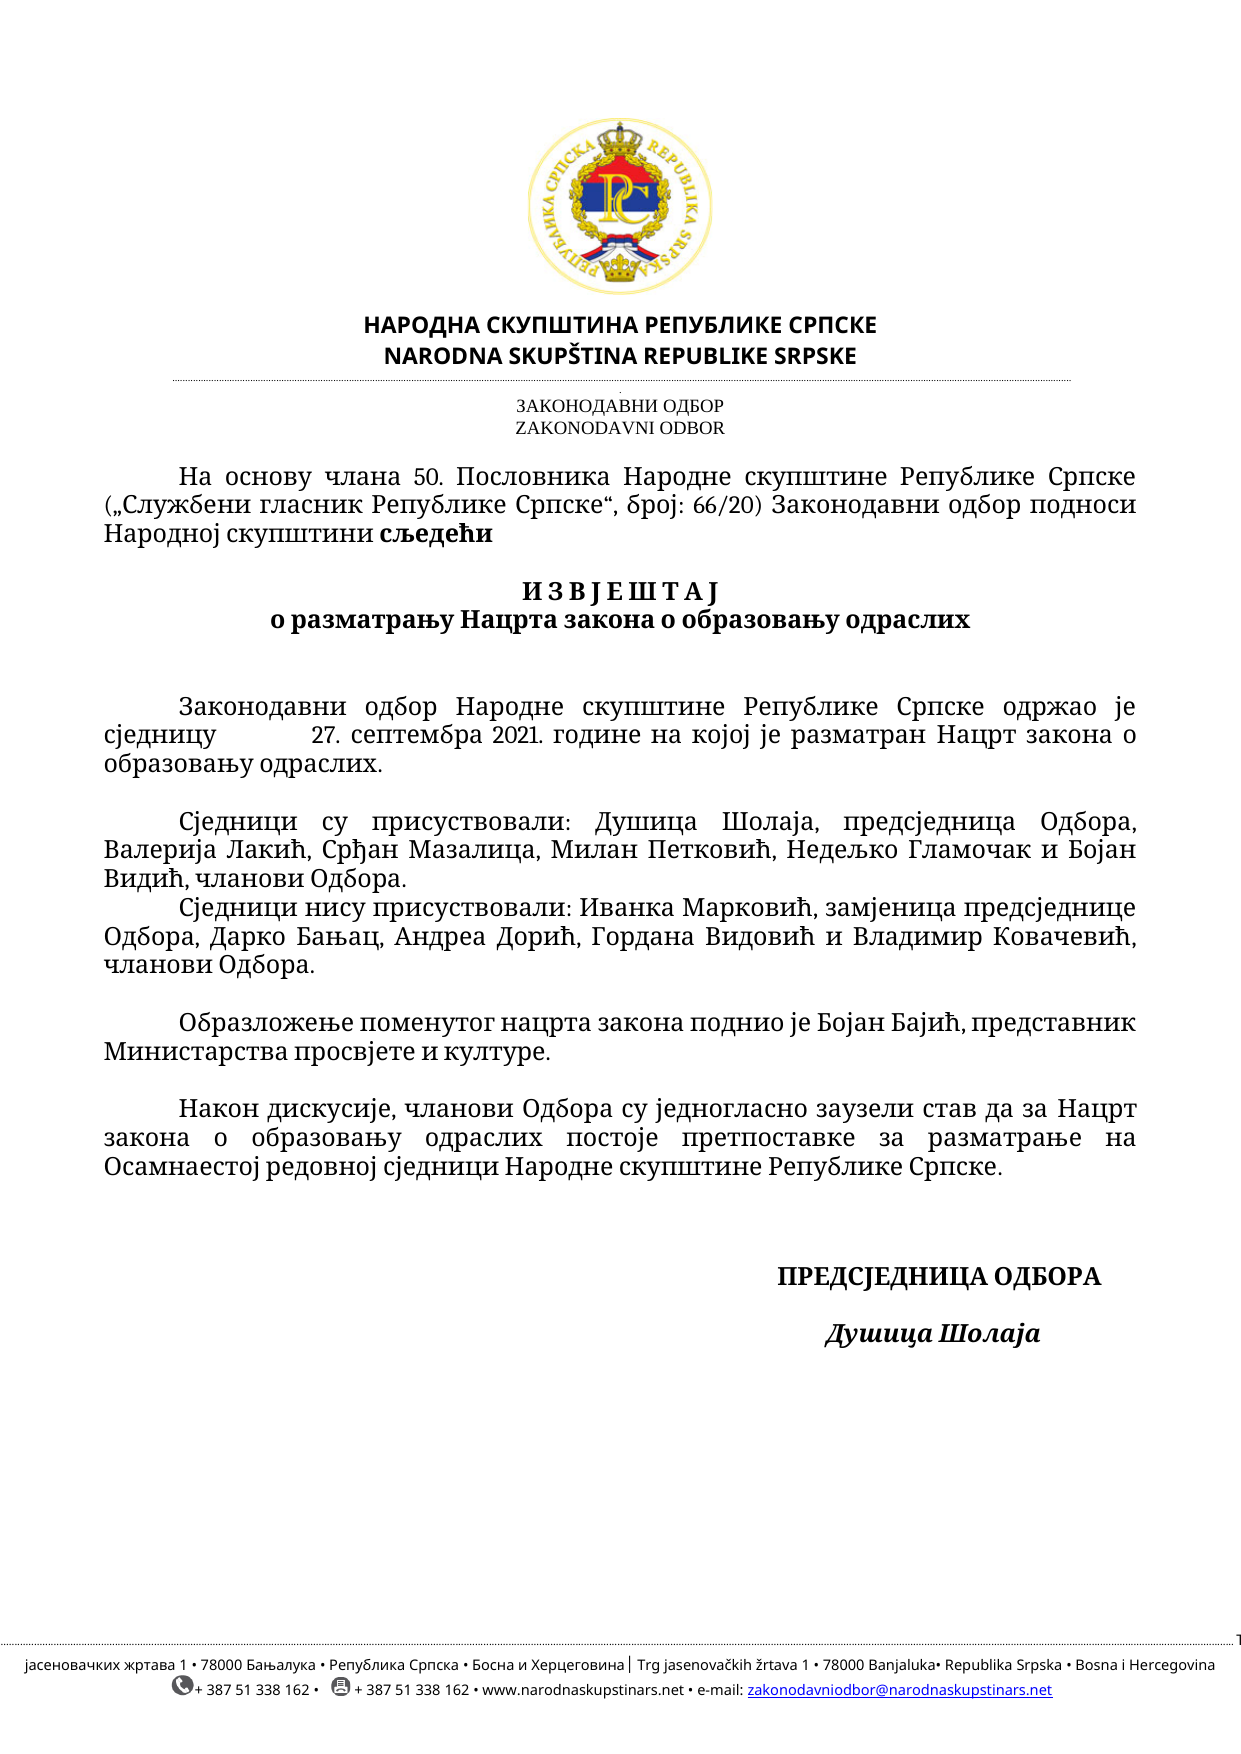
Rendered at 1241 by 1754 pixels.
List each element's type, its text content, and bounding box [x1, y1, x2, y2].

text ПРЕДСЈЕДНИЦА ОДБОРА [103, 1263, 1137, 1292]
text Душица Шолаја [103, 1320, 1137, 1349]
text Сједници нису присуствовали: Иванка Марковић, замјеница предсједнице Одбора, Дарко Бањац, Андреа Дорић, Гордана Видовић и Владимир Ковачевић, чланови Одбора. [103, 894, 1137, 980]
text На основу члана 50. Пословника Народне скупштине Републике Српске („Службени гласник Републике Српске“, број: 66/20) Законодавни одбор подноси Народној скупштини сљедећи [103, 462, 1137, 549]
text Законодавни одбор Народне скупштине Републике Српске одржао је сједницу 27. септембра 2021. године на којој је разматран Нацрт закона о образовању одраслих. [103, 692, 1137, 779]
text Сједници су присуствовали: Душица Шолаја, предсједница Одбора, Валерија Лакић, Срђан Мазалица, Милан Петковић, Недељко Гламочак и Бојан Видић, чланови Одбора. [103, 807, 1137, 894]
text Након дискусије, чланови Одбора су једногласно заузели став да за Нацрт закона о образовању одраслих постоје претпоставке за разматрање на Осамнаестој редовној сједници Народне скупштине Републике Српске. [103, 1095, 1137, 1181]
text Образложење поменутог нацрта закона поднио је Бојан Бајић, представник Министарства просвјете и културе. [103, 1009, 1137, 1066]
text И З В Ј Е Ш Т А Ј [103, 577, 1137, 606]
text о разматрању Нацрта закона о образовању одраслих [103, 606, 1137, 635]
